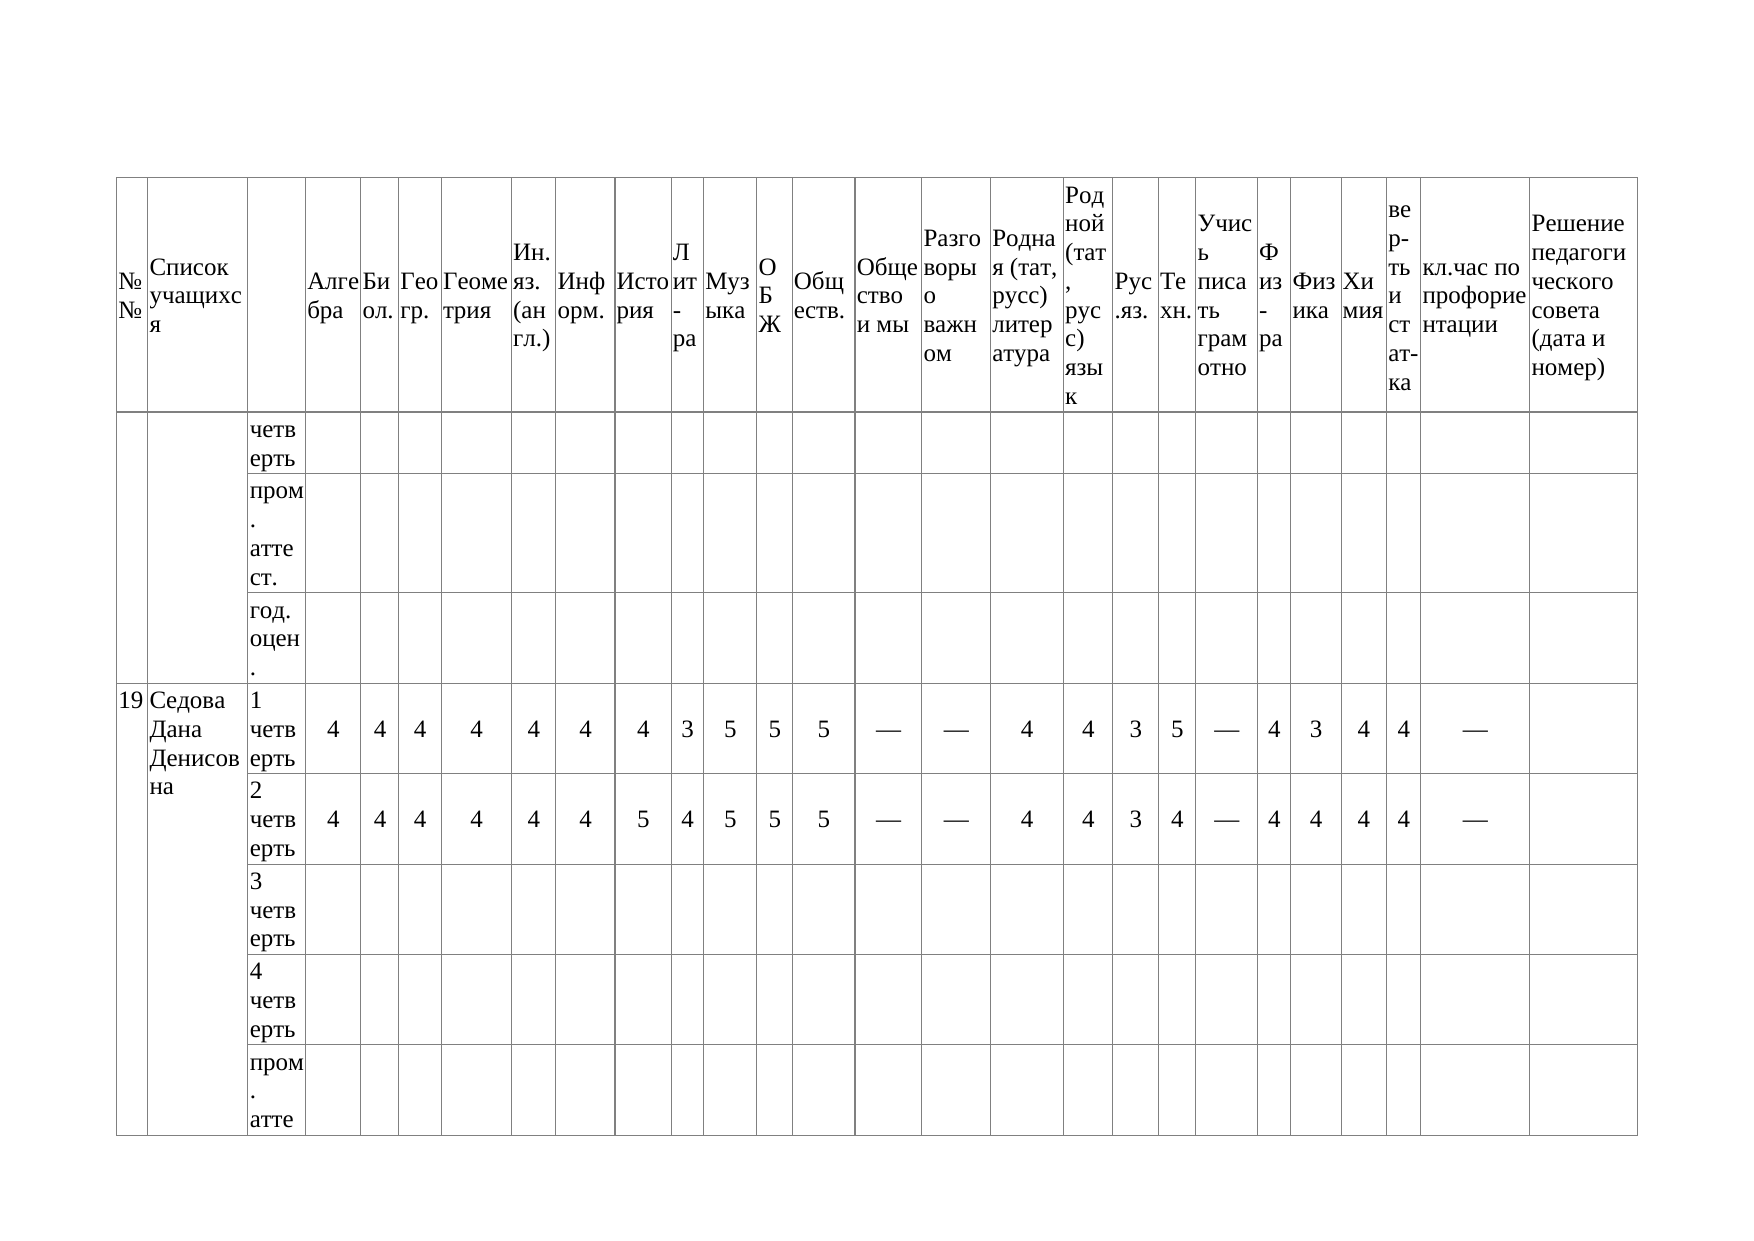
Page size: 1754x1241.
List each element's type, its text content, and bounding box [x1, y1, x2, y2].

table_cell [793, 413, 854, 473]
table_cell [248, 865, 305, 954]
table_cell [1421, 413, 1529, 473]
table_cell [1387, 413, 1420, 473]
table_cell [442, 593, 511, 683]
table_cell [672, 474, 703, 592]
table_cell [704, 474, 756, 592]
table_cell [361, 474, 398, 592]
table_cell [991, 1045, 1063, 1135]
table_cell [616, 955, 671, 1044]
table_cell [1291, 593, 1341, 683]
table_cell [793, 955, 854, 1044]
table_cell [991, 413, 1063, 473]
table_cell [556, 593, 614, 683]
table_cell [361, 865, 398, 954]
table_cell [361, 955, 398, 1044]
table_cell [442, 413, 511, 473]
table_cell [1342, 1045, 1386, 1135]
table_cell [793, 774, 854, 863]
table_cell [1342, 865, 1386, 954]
table_header кл.час по профориентации [1421, 178, 1529, 411]
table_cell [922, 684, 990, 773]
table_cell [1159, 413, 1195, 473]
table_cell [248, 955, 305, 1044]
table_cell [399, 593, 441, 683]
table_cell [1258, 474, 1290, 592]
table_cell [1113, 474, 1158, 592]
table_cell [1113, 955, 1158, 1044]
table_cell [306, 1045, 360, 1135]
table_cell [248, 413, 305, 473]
table_header Рус.яз. [1113, 178, 1158, 411]
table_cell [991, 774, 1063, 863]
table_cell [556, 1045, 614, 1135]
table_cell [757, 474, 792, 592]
table_header Химия [1342, 178, 1386, 411]
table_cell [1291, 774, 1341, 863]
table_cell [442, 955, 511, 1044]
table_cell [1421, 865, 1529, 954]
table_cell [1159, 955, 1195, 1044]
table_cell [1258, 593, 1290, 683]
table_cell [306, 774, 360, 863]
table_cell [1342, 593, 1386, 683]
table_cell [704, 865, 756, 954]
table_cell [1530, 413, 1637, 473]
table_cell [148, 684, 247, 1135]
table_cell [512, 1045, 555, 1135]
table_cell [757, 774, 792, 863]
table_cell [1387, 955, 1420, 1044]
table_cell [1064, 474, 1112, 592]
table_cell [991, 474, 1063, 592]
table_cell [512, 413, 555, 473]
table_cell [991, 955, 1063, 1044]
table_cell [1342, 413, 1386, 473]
table_header Информ. [556, 178, 614, 411]
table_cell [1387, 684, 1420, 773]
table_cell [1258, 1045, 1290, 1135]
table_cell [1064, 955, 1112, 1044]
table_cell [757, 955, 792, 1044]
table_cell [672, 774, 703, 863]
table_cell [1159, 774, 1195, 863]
table_header №№ [117, 178, 147, 411]
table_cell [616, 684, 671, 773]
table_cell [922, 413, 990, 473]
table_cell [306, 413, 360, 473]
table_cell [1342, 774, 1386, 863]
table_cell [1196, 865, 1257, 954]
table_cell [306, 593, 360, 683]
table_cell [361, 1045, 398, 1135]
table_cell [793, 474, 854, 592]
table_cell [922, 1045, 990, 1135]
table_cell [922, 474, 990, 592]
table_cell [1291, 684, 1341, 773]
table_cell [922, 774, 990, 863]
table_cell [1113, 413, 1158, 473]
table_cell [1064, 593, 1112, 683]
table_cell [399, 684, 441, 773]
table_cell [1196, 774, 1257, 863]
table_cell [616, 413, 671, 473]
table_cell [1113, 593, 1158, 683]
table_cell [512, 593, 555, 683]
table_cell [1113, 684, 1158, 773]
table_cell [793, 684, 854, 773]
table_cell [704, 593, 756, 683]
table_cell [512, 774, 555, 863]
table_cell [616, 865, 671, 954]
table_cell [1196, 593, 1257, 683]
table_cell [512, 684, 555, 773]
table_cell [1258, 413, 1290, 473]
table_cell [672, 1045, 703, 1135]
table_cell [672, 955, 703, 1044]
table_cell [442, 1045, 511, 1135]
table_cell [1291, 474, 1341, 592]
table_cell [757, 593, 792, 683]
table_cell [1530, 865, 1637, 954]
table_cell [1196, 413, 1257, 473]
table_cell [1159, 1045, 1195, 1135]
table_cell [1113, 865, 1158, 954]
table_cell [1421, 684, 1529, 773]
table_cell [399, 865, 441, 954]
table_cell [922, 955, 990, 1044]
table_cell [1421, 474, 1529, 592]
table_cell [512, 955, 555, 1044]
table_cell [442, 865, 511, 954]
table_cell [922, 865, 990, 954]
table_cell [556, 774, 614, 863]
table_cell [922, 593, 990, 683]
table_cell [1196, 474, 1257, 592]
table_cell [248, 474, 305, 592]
table_header Лит-ра [672, 178, 703, 411]
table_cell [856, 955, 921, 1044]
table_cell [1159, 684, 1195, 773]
table_header Биол. [361, 178, 398, 411]
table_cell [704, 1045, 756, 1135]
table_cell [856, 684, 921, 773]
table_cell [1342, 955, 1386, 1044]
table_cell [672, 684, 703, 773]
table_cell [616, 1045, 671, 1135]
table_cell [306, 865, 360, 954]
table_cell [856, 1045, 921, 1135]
table_header История [616, 178, 671, 411]
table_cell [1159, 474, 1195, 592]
table_header Решение педагогического совета (дата и номер) [1530, 178, 1637, 411]
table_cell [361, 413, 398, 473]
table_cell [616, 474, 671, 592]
table_header Обществ. [793, 178, 854, 411]
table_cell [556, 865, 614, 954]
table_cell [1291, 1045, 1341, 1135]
table_header Родная (тат, русс) литература [991, 178, 1063, 411]
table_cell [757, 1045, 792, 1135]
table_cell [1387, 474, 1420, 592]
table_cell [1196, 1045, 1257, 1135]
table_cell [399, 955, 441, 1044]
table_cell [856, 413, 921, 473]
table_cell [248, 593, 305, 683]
table_header Техн. [1159, 178, 1195, 411]
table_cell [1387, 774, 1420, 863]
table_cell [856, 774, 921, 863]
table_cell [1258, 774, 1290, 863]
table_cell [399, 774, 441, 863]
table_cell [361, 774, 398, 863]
table_header Алгебра [306, 178, 360, 411]
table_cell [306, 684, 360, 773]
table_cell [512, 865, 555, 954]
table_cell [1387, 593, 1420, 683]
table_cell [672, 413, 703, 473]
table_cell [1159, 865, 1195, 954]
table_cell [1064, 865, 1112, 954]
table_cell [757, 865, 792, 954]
table_header Геогр. [399, 178, 441, 411]
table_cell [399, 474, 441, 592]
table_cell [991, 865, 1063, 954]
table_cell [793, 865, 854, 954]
table_header Родной (тат, русс) язык [1064, 178, 1112, 411]
table_header Общество и мы [856, 178, 921, 411]
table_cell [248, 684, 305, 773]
table_header [248, 178, 305, 411]
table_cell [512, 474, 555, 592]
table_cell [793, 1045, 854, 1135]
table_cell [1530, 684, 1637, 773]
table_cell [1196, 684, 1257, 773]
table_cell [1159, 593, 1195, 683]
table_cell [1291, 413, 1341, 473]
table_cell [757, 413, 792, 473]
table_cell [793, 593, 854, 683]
table_header Геометрия [442, 178, 511, 411]
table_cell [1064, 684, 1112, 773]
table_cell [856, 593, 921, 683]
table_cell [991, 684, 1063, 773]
table_header Физ-ра [1258, 178, 1290, 411]
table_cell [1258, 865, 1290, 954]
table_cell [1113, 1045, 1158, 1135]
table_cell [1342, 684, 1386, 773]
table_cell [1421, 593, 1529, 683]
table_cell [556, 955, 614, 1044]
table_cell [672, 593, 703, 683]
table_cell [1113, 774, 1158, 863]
table_header Ин. яз. (англ.) [512, 178, 555, 411]
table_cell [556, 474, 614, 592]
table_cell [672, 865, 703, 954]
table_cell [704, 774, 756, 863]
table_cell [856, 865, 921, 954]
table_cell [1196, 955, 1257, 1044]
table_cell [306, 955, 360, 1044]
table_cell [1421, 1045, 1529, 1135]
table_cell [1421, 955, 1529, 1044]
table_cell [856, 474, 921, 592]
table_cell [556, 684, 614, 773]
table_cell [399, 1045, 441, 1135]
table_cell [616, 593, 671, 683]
table_header ОБЖ [757, 178, 792, 411]
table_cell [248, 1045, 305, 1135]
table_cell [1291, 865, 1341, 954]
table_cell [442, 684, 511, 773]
table_header Физика [1291, 178, 1341, 411]
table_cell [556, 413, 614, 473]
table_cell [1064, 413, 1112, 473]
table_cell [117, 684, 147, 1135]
table_header Учись писать грамотно [1196, 178, 1257, 411]
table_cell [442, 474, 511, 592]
table_header Список учащихся [148, 178, 247, 411]
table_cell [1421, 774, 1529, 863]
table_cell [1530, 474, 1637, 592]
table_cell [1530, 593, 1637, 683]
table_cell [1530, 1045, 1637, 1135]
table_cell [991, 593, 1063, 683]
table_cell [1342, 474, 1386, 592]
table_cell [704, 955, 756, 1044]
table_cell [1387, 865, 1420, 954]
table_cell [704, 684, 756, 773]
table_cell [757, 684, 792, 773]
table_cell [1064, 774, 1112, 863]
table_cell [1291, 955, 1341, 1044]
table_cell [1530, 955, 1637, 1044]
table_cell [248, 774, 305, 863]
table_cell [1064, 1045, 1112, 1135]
table_header вер-ть и стат-ка [1387, 178, 1420, 411]
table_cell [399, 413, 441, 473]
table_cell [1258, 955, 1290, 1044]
table_header Музыка [704, 178, 756, 411]
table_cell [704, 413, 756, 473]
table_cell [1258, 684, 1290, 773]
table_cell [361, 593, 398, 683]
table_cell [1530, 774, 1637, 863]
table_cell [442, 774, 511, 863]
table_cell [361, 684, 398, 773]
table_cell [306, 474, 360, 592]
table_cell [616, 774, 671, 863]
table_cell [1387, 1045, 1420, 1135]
table_header Разговоры о важном [922, 178, 990, 411]
